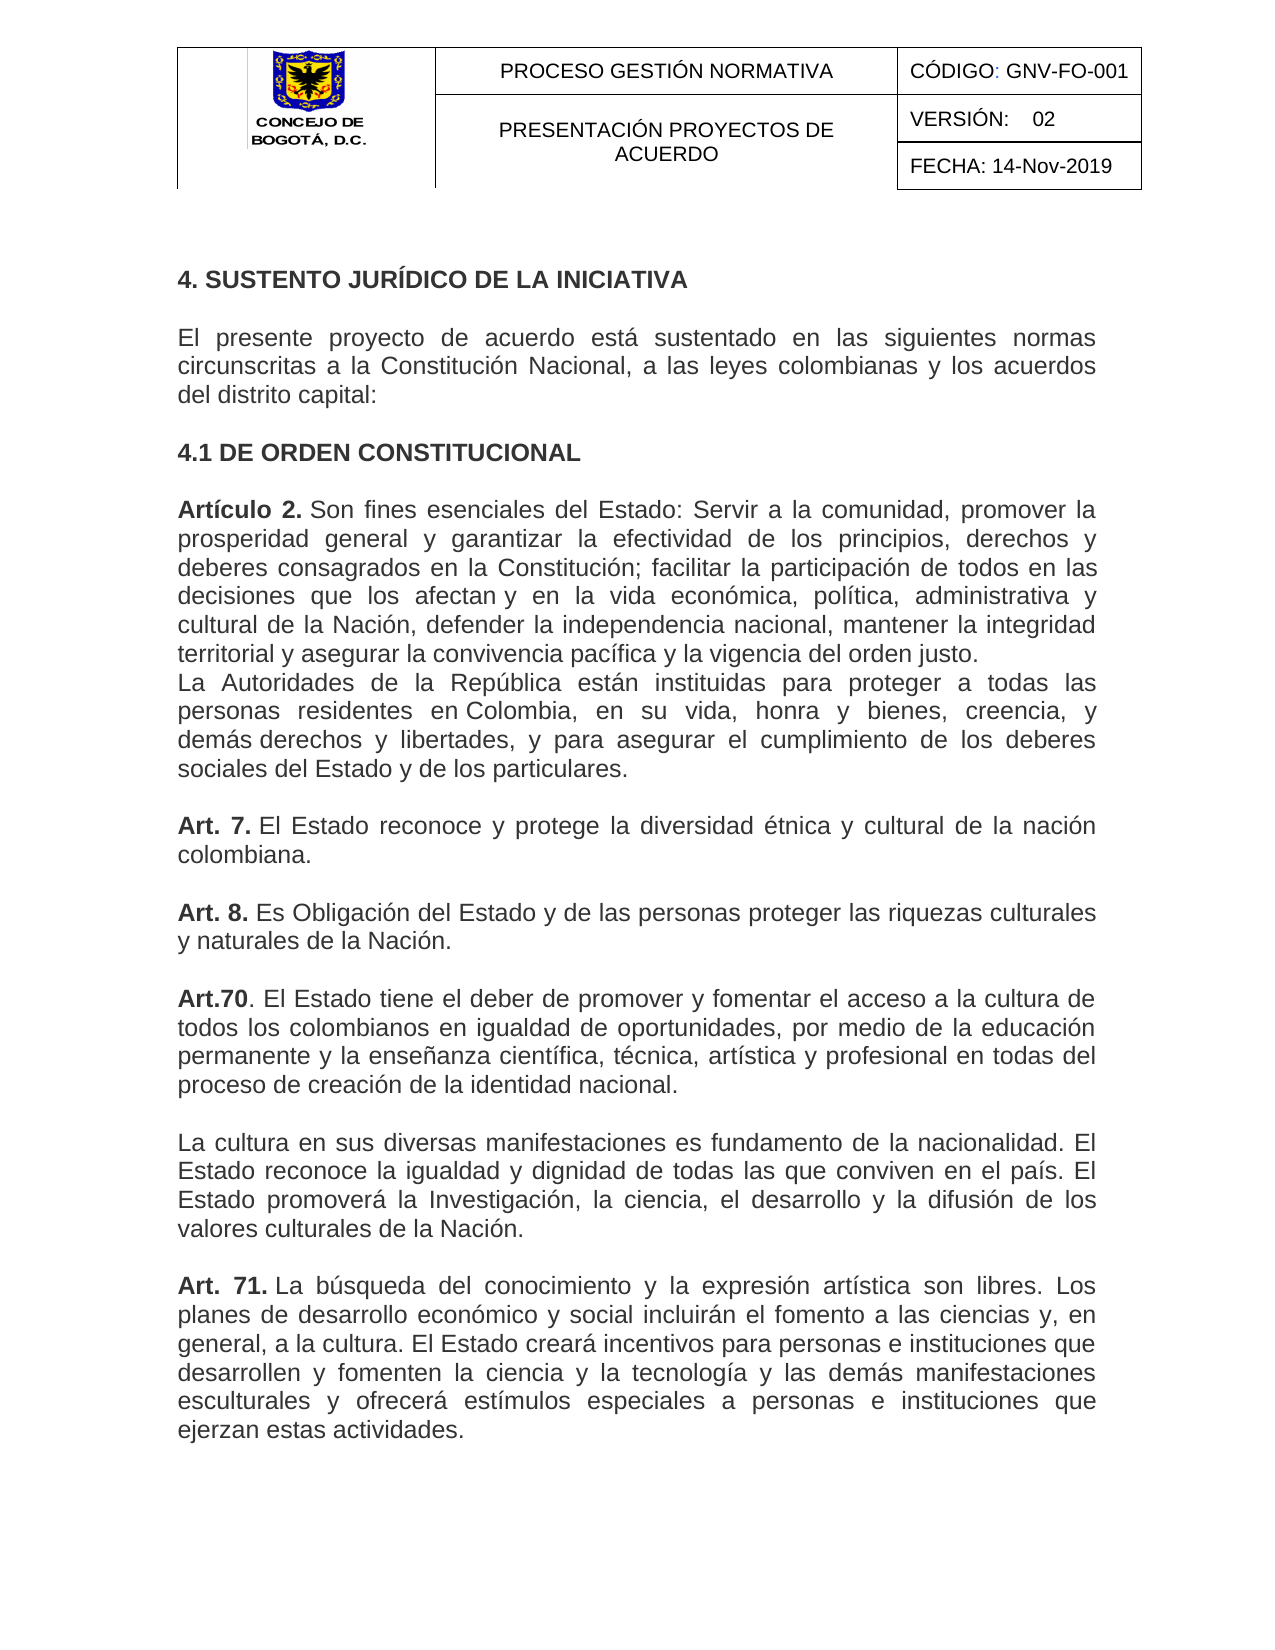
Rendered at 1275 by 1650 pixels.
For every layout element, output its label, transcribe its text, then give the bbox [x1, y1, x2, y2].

text Art. 7. El Estado reconoce y protege la diversidad étnica y cultural de la nación colombiana. [177, 811, 1098, 869]
text 4.1 DE ORDEN CONSTITUCIONAL [177, 437, 1098, 466]
text La Autoridades de la República están instituidas para proteger a todas las personas residentes en Colombia, en su vida, honra y bienes, creencia, y demás derechos y libertades, y para asegurar el cumplimiento de los deberes sociales del Estado y de los particulares. [177, 667, 1098, 782]
text 4. SUSTENTO JURÍDICO DE LA INICIATIVA [177, 265, 1098, 294]
picture [246, 48, 370, 149]
text Artículo 2. Son fines esenciales del Estado: Servir a la comunidad, promover la prosperidad general y garantizar la efectividad de los principios, derechos y deberes consagrados en la Constitución; facilitar la participación de todos en las decisiones que los afectan y en la vida económica, política, administrativa y cultural de la Nación, defender la independencia nacional, mantener la integridad territorial y asegurar la convivencia pacífica y la vigencia del orden justo. [177, 495, 1098, 667]
text Art. 8. Es Obligación del Estado y de las personas proteger las riquezas culturales y naturales de la Nación. [177, 897, 1098, 955]
text Art.70. El Estado tiene el deber de promover y fomentar el acceso a la cultura de todos los colombianos en igualdad de oportunidades, por medio de la educación permanente y la enseñanza científica, técnica, artística y profesional en todas del proceso de creación de la identidad nacional. [177, 984, 1098, 1099]
text La cultura en sus diversas manifestaciones es fundamento de la nacionalidad. El Estado reconoce la igualdad y dignidad de todas las que conviven en el país. El Estado promoverá la Investigación, la ciencia, el desarrollo y la difusión de los valores culturales de la Nación. [177, 1127, 1098, 1242]
text Art. 71. La búsqueda del conocimiento y la expresión artística son libres. Los planes de desarrollo económico y social incluirán el fomento a las ciencias y, en general, a la cultura. El Estado creará incentivos para personas e instituciones que desarrollen y fomenten la ciencia y la tecnología y las demás manifestaciones esculturales y ofrecerá estímulos especiales a personas e instituciones que ejerzan estas actividades. [177, 1271, 1098, 1444]
text El presente proyecto de acuerdo está sustentado en las siguientes normas circunscritas a la Constitución Nacional, a las leyes colombianas y los acuerdos del distrito capital: [177, 322, 1098, 409]
